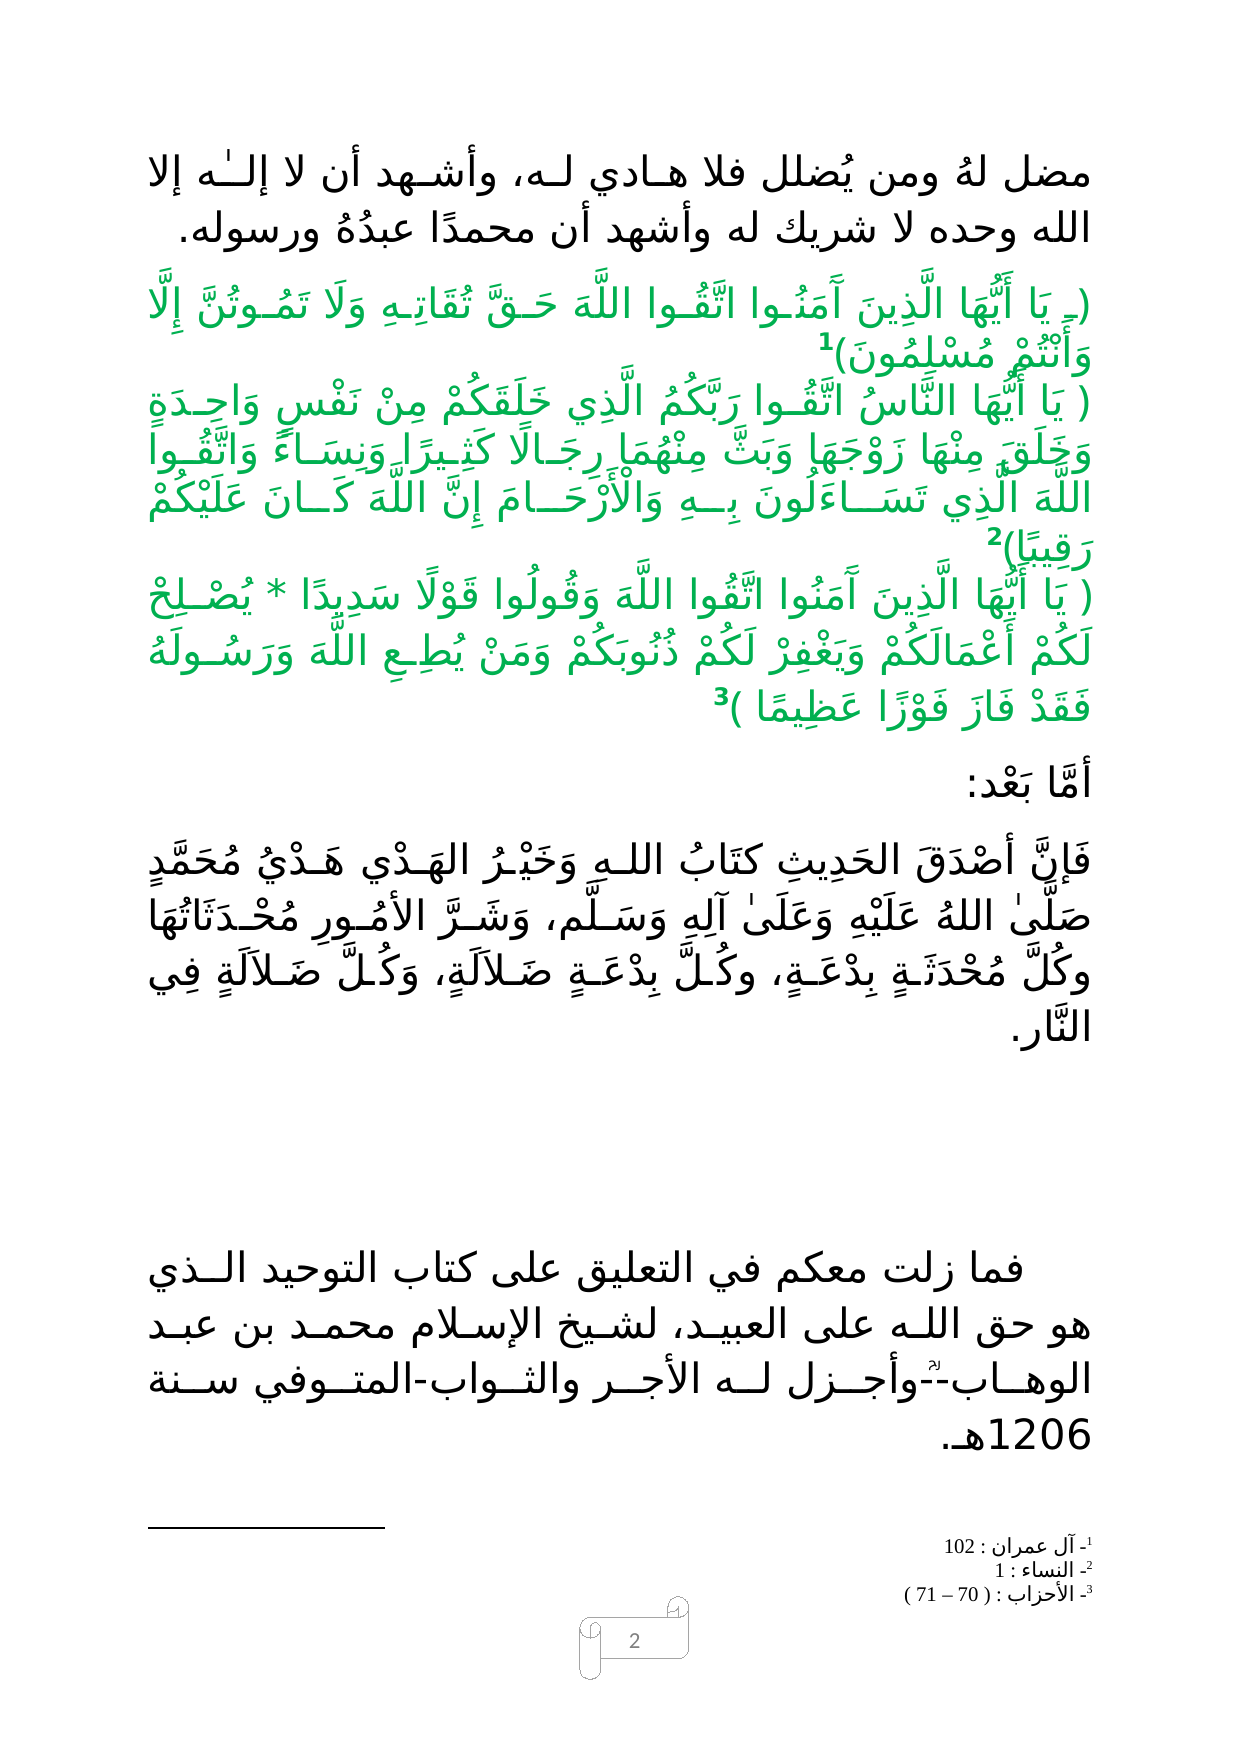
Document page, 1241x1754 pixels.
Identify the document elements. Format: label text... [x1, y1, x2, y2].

text فَإنَّ أصْدَقَ الحَدِيثِ كتَابُ اللهِ وَخَيْرُ الهَدْي هَدْيُ مُحَمَّدٍ صَلَّىٰ اللهُ عَلَيْهِ وَعَلَىٰ آلِهِ وَسَلَّم، وَشَرَّ الأمُورِ مُحْدَثَاتُهَا وكُلَّ مُحْدَثَةٍ بِدْعَةٍ، وكُلَّ بِدْعَةٍ ضَلاَلَةٍ، وَكُلَّ ضَلاَلَةٍ فِي النَّار. [148, 836, 1093, 1084]
text فما زلت معكم في التعليق على كتاب التوحيد الذي هو حق الله على العبيد، لشيخ الإسلام محمد بن عبد الوهاب-ؒ-وأجزل له الأجر والثواب-المتوفي سنة 1206هـ. [148, 1188, 1093, 1459]
text ﴿ يَا أَيُّهَا الَّذِينَ آَمَنُوا اتَّقُوا اللَّهَ حَقَّ تُقَاتِهِ وَلَا تَمُوتُنَّ إِلَّا وَأَنْتُمْ مُسْلِمُونَ﴾ [148, 280, 1093, 377]
text أمَّا بَعْد: [148, 759, 1093, 808]
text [148, 148, 1093, 252]
text ﴿ يَا أَيُّهَا الَّذِينَ آَمَنُوا اتَّقُوا اللَّهَ وَقُولُوا قَوْلًا سَدِيدًا * يُصْلِحْ لَكُمْ أَعْمَالَكُمْ وَيَغْفِرْ لَكُمْ ذُنُوبَكُمْ وَمَنْ يُطِعِ اللَّهَ وَرَسُولَهُ فَقَدْ فَازَ فَوْزًا عَظِيمًا ﴾ [148, 571, 1093, 731]
text ﴿ يَا أَيُّهَا النَّاسُ اتَّقُوا رَبَّكُمُ الَّذِي خَلَقَكُمْ مِنْ نَفْسٍ وَاحِدَةٍ وَخَلَقَ مِنْهَا زَوْجَهَا وَبَثَّ مِنْهُمَا رِجَالًا كَثِيرًا وَنِسَاءً وَاتَّقُوا اللَّهَ الَّذِي تَسَاءَلُونَ بِهِ وَالْأَرْحَامَ إِنَّ اللَّهَ كَانَ عَلَيْكُمْ رَقِيبًا﴾ [148, 377, 1093, 571]
